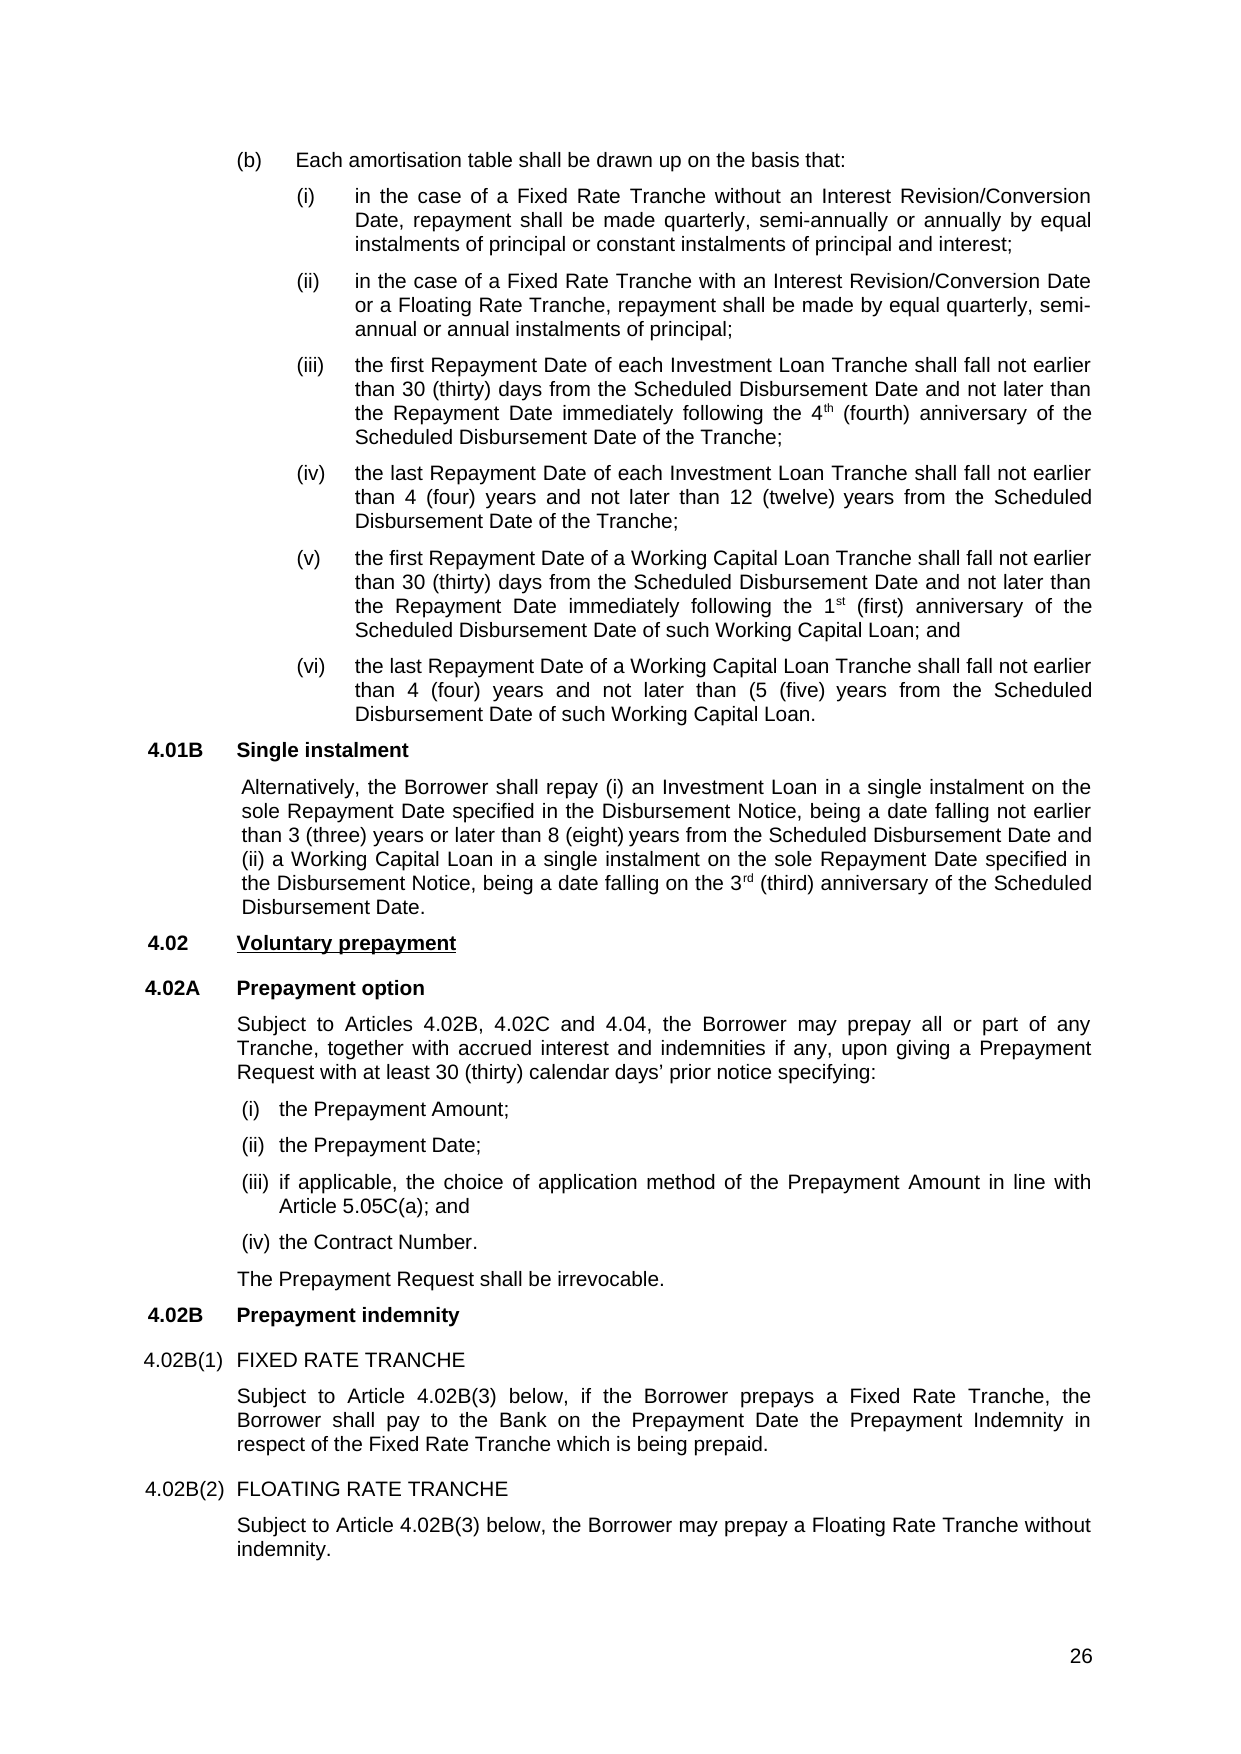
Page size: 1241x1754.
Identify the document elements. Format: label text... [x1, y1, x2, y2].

text (ii) in the case of a Fixed Rate Tranche with an Interest Revision/Conversion Date or a Floating Rate Tranche, repayment shall be made by equal quarterly, semi-annual or annual instalments of principal; [296, 268, 1092, 340]
text 4.02A Prepayment option [145, 976, 1092, 1000]
text Subject to Article 4.02B(3) below, the Borrower may prepay a Floating Rate Tranche without indemnity. [237, 1513, 1092, 1561]
text 4.02 Voluntary prepayment [148, 931, 1092, 955]
text 4.02B Prepayment indemnity [148, 1303, 1092, 1327]
list the Prepayment Amount; [241, 1097, 1092, 1121]
text 4.02B(2) FLOATING RATE TRANCHE [145, 1477, 1092, 1501]
list the Contract Number. [241, 1230, 1092, 1254]
text Subject to Articles 4.02B, 4.02C and 4.04, the Borrower may prepay all or part of any Tranche, together with accrued interest and indemnities if any, upon giving a Prepayment Request with at least 30 (thirty) calendar days’ prior notice specifying: [237, 1012, 1092, 1084]
text (vi) the last Repayment Date of a Working Capital Loan Tranche shall fall not earlier than 4 (four) years and not later than (5 (five) years from the Scheduled Disbursement Date of such Working Capital Loan. [296, 654, 1092, 726]
text (b) Each amortisation table shall be drawn up on the basis that: [236, 148, 1092, 172]
text (iii) the first Repayment Date of each Investment Loan Tranche shall fall not earlier than 30 (thirty) days from the Scheduled Disbursement Date and not later than the Repayment Date immediately following the 4th (fourth) anniversary of the Scheduled Disbursement Date of the Tranche; [296, 353, 1092, 449]
text Alternatively, the Borrower shall repay (i) an Investment Loan in a single instalment on the sole Repayment Date specified in the Disbursement Notice, being a date falling not earlier than 3 (three) years or later than 8 (eight) years from the Scheduled Disbursement Date and (ii) a Working Capital Loan in a single instalment on the sole Repayment Date specified in the Disbursement Notice, being a date falling on the 3rd (third) anniversary of the Scheduled Disbursement Date. [241, 775, 1092, 918]
list if applicable, the choice of application method of the Prepayment Amount in line with Article 5.05C(a); and [241, 1169, 1092, 1217]
text (i) in the case of a Fixed Rate Tranche without an Interest Revision/Conversion Date, repayment shall be made quarterly, semi-annually or annually by equal instalments of principal or constant instalments of principal and interest; [296, 184, 1092, 256]
text (iv) the last Repayment Date of each Investment Loan Tranche shall fall not earlier than 4 (four) years and not later than 12 (twelve) years from the Scheduled Disbursement Date of the Tranche; [296, 461, 1092, 533]
text 4.01B Single instalment [148, 738, 1092, 762]
text Subject to Article 4.02B(3) below, if the Borrower prepays a Fixed Rate Tranche, the Borrower shall pay to the Bank on the Prepayment Date the Prepayment Indemnity in respect of the Fixed Rate Tranche which is being prepaid. [237, 1384, 1092, 1456]
list the Prepayment Date; [241, 1133, 1092, 1157]
text The Prepayment Request shall be irrevocable. [237, 1266, 1092, 1290]
text (v) the first Repayment Date of a Working Capital Loan Tranche shall fall not earlier than 30 (thirty) days from the Scheduled Disbursement Date and not later than the Repayment Date immediately following the 1st (first) anniversary of the Scheduled Disbursement Date of such Working Capital Loan; and [296, 546, 1092, 641]
text 4.02B(1) FIXED RATE TRANCHE [143, 1348, 1092, 1372]
